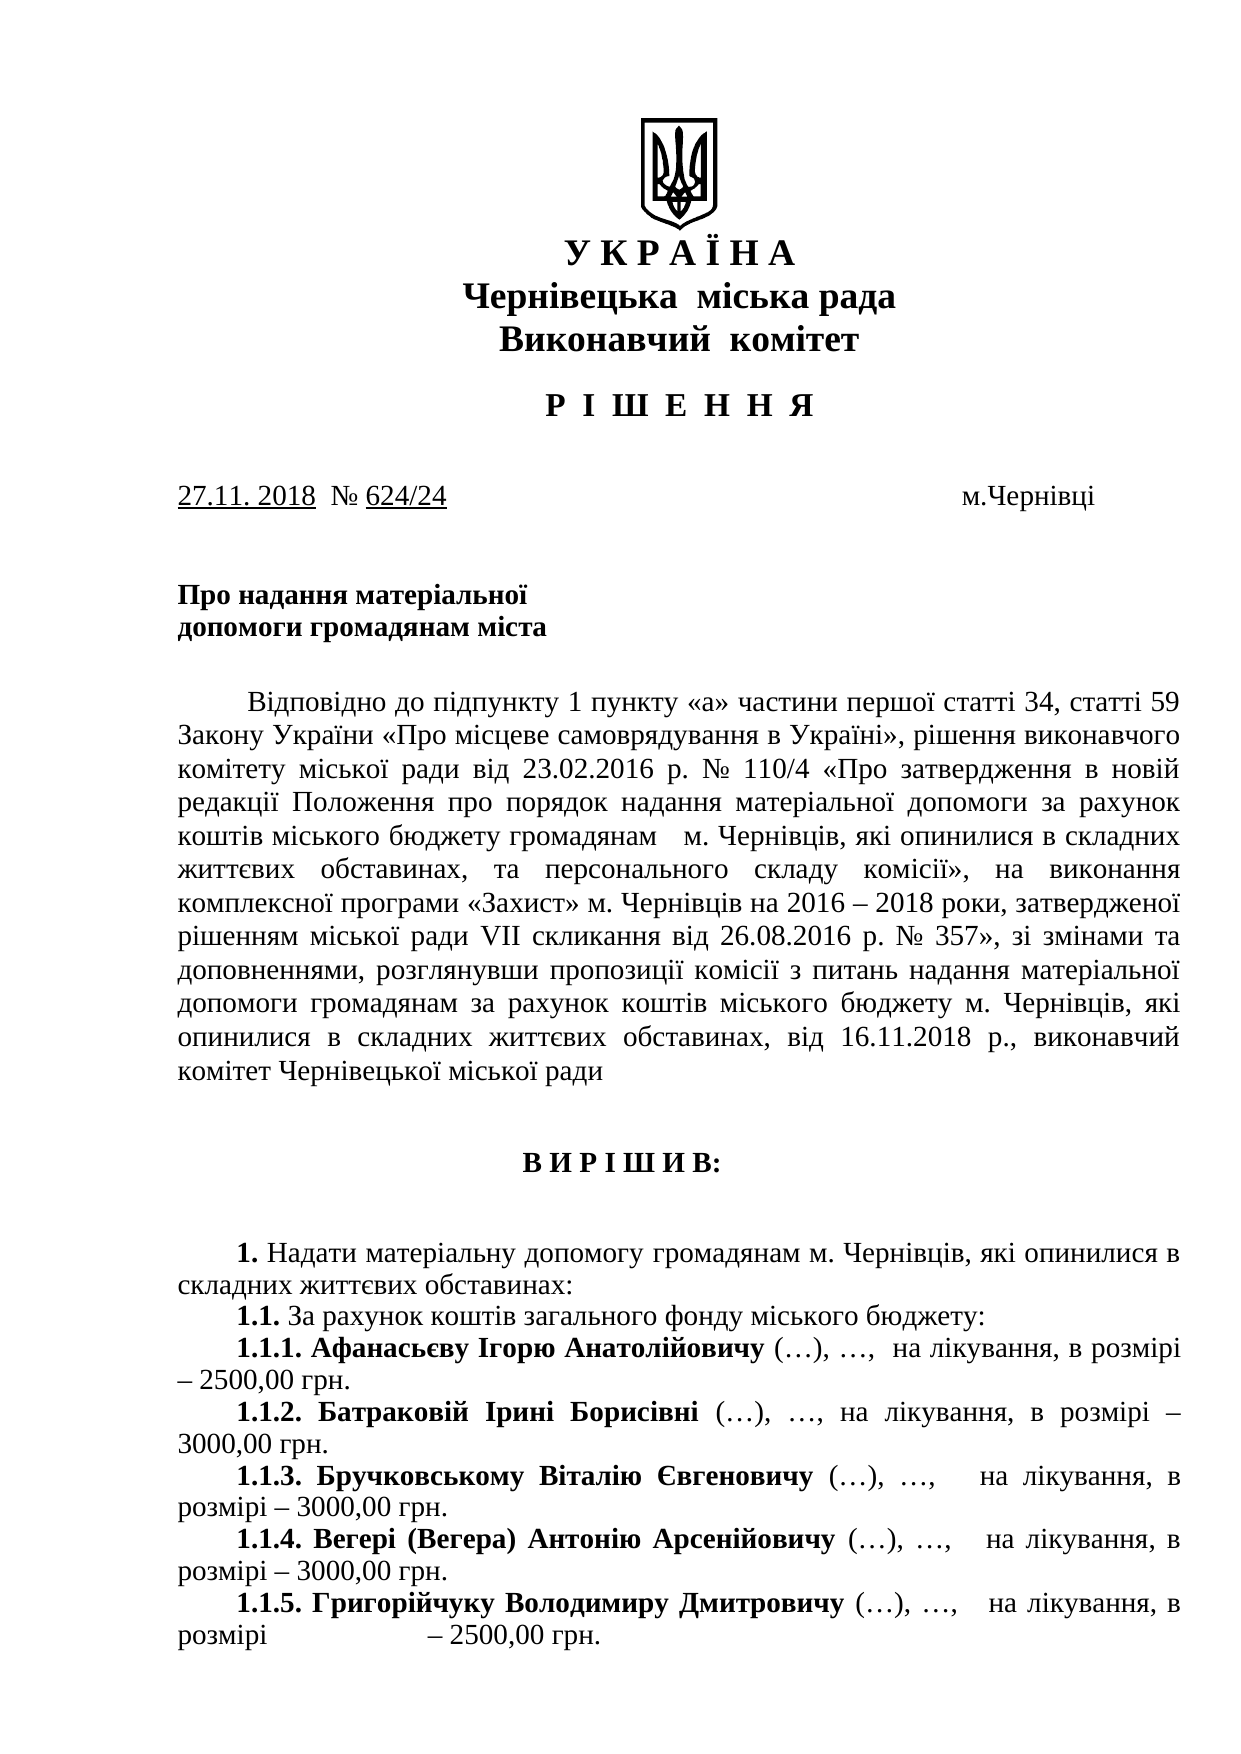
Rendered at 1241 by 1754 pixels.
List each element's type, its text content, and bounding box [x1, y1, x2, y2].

text 1.1.1. Афанасьєву Ігорю Анатолійовичу (…), …, на лікування, в розмірі – 2500,00 грн. [177, 1332, 1181, 1396]
text Чернівецька міська рада [177, 274, 1181, 317]
text 1.1. За рахунок коштів загального фонду міського бюджету: [177, 1300, 1181, 1332]
text допомоги громадянам міста [177, 611, 1181, 643]
text В И Р І Ш И В: [177, 1145, 1181, 1178]
text 1.1.2. Батраковій Ірині Борисівні (…), …, на лікування, в розмірі – 3000,00 грн. [177, 1396, 1181, 1459]
text 1.1.3. Бручковському Віталію Євгеновичу (…), …, на лікування, в розмірі – 3000,00 грн. [177, 1459, 1181, 1523]
text 1.1.4. Вегері (Вегера) Антонію Арсенійовичу (…), …, на лікування, в розмірі – 3000,00 грн. [177, 1523, 1181, 1587]
text 27.11. 2018 № 624/24 м.Чернівці [177, 481, 1181, 511]
subtitle Виконавчий комітет [177, 317, 1181, 360]
text 1. Надати матеріальну допомогу громадянам м. Чернівців, які опинилися в складних життєвих обставинах: [177, 1237, 1181, 1300]
text 1.1.5. Григорійчуку Володимиру Дмитровичу (…), …, на лікування, в розмірі – 2500,00 грн. [177, 1587, 1181, 1650]
text Про надання матеріальної [177, 579, 1181, 611]
subtitle Р І Ш Е Н Н Я [177, 385, 1181, 423]
text Відповідно до підпункту 1 пункту «а» частини першої статті 34, статті 59 Закону України «Про місцеве самоврядування в Україні», рішення виконавчого комітету міської ради від 23.02.2016 р. № 110/4 «Про затвердження в новій редакції Положення про порядок надання матеріальної допомоги за рахунок коштів міського бюджету громадянам м. Чернівців, які опинилися в складних життєвих обставинах, та персонального складу комісії», на виконання комплексної програми «Захист» м. Чернівців на 2016 – 2018 роки, затвердженої рішенням міської ради VIІ скликання від 26.08.2016 р. № 357», зі змінами та доповненнями, розглянувши пропозиції комісії з питань надання матеріальної допомоги громадянам за рахунок коштів міського бюджету м. Чернівців, які опинилися в складних життєвих обставинах, від 16.11.2018 р., виконавчий комітет Чернівецької міської ради [177, 684, 1181, 1086]
text У К Р А Ї Н А [177, 231, 1181, 274]
